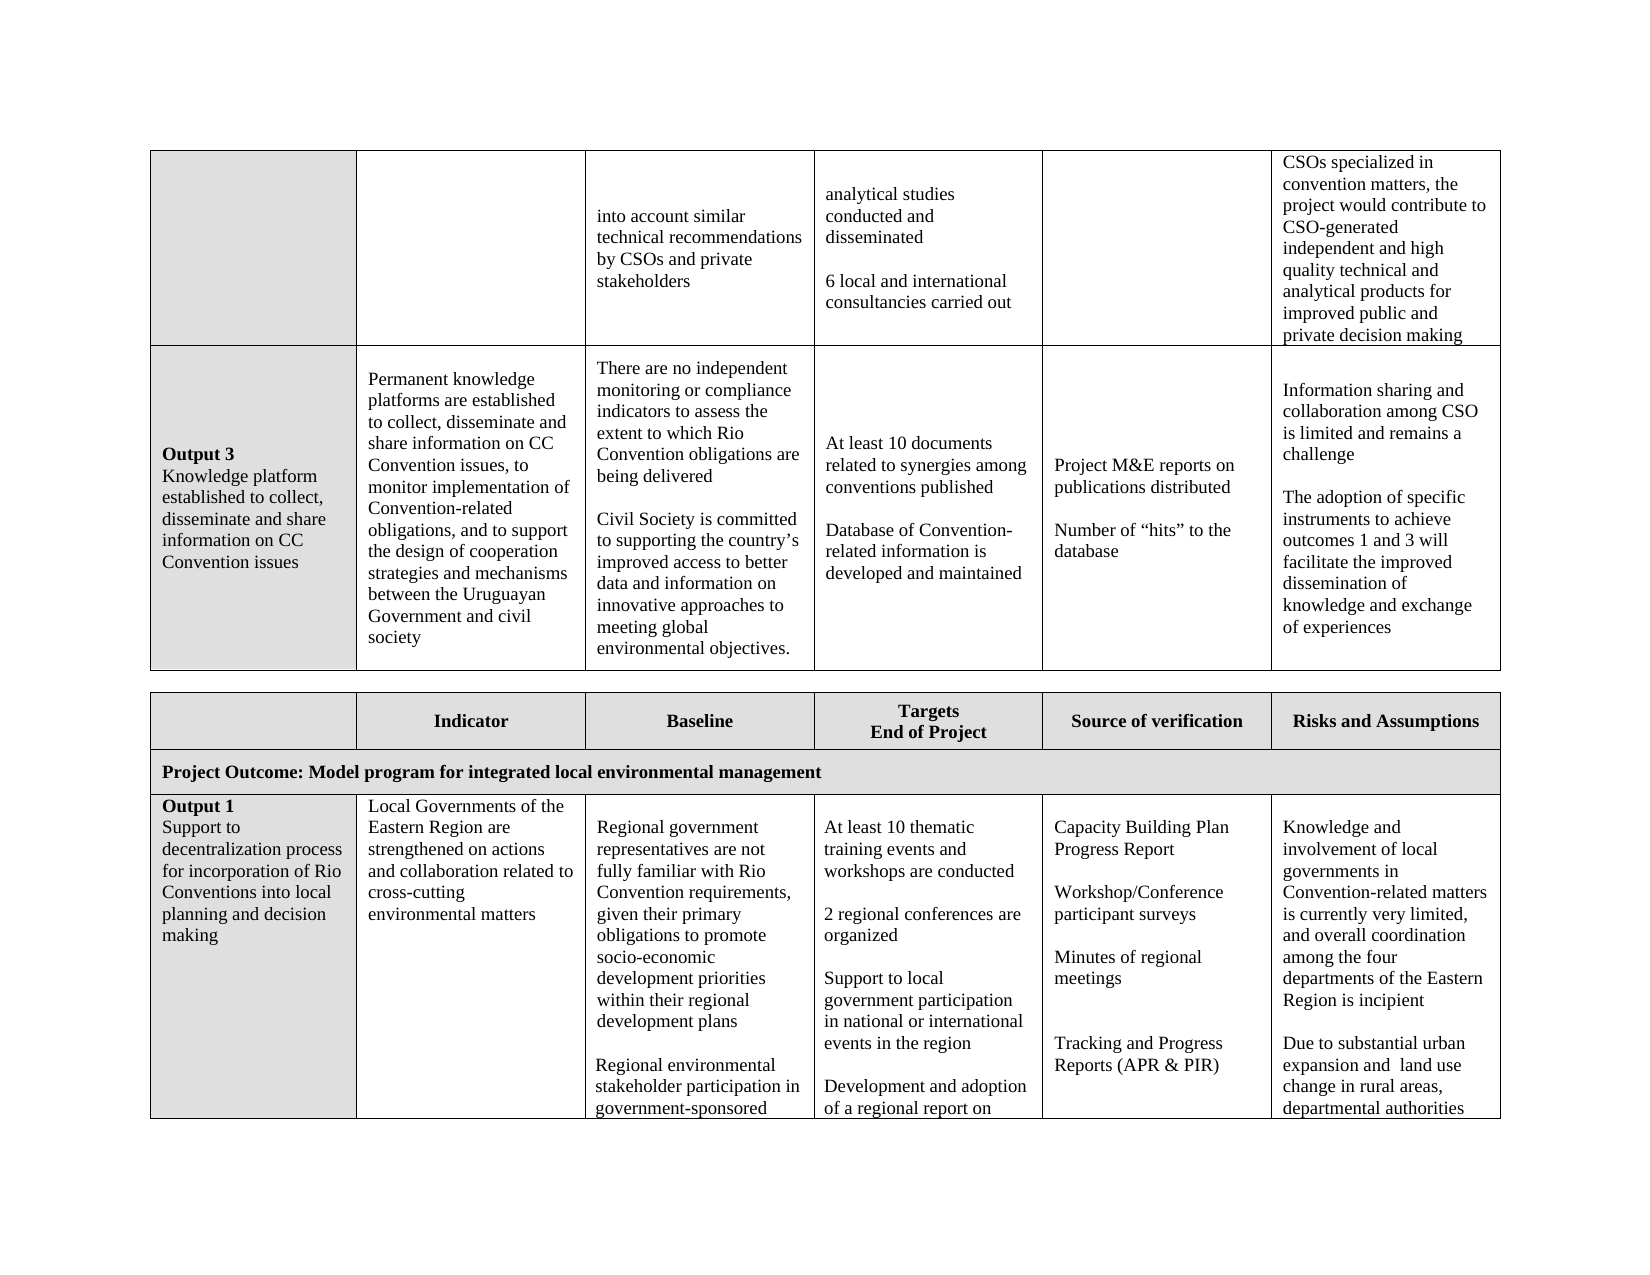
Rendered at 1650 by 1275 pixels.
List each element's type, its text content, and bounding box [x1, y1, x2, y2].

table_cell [815, 151, 1042, 345]
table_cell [1272, 795, 1500, 1118]
table_header Risks and Assumptions [1272, 693, 1500, 749]
table_header Indicator [357, 693, 585, 749]
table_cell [357, 795, 585, 1118]
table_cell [357, 151, 585, 345]
table_cell Project Outcome: Model program for integrated local environmental management [151, 750, 1500, 794]
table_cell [586, 795, 814, 1118]
table_cell There are no independent monitoring or compliance indicators to assess the extent to which Rio Convention obligations are being delivered Civil Society is committed to supporting the country’s improved access to better data and information on innovative approaches to meeting global environmental objectives. [586, 346, 814, 669]
table_cell Information sharing and collaboration among CSO is limited and remains a challenge The adoption of specific instruments to achieve outcomes 1 and 3 will facilitate the improved dissemination of knowledge and exchange of experiences [1272, 346, 1500, 669]
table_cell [1272, 151, 1500, 345]
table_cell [1043, 151, 1271, 345]
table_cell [151, 795, 356, 1118]
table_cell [586, 151, 814, 345]
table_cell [151, 151, 356, 345]
table_cell Permanent knowledge platforms are established to collect, disseminate and share information on CC Convention issues, to monitor implementation of Convention-related obligations, and to support the design of cooperation strategies and mechanisms between the Uruguayan Government and civil society [357, 346, 585, 669]
table_cell Output 3 Knowledge platform established to collect, disseminate and share information on CC Convention issues [151, 346, 356, 669]
table_header [151, 693, 356, 749]
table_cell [815, 795, 1042, 1118]
table_header Baseline [586, 693, 814, 749]
table_cell At least 10 documents related to synergies among conventions published Database of Convention-related information is developed and maintained [815, 346, 1042, 669]
table_cell Project M&E reports on publications distributed Number of “hits” to the database [1043, 346, 1271, 669]
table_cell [1043, 795, 1271, 1118]
table_header Targets End of Project [815, 693, 1042, 749]
table_header Source of verification [1043, 693, 1271, 749]
